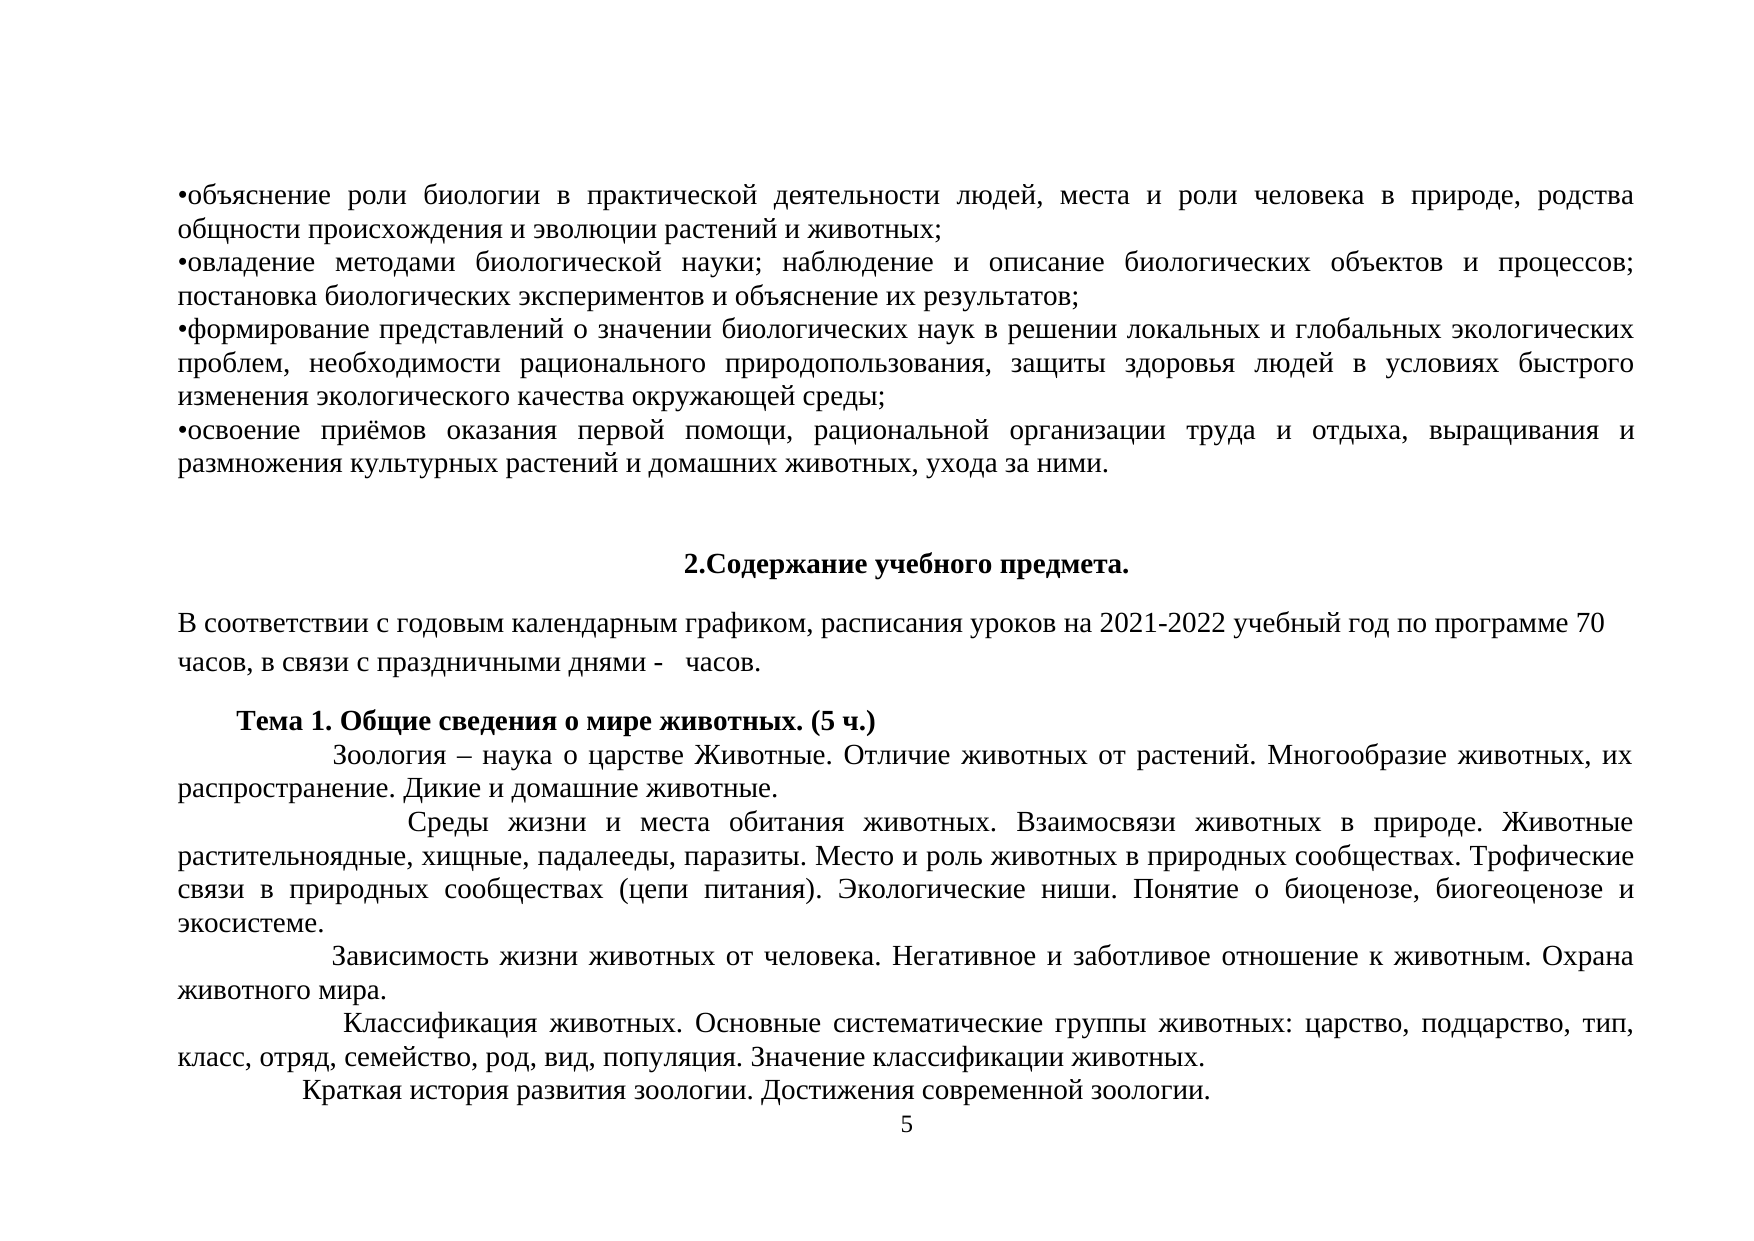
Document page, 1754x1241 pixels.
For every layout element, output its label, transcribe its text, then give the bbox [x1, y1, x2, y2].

text •освоение приёмов оказания первой помощи, рациональной организации труда и отдыха, выращивания и размножения культурных растений и домашних животных, ухода за ними. [177, 412, 1636, 479]
text Среды жизни и места обитания животных. Взаимосвязи животных в природе. Животные растительноядные, хищные, падалееды, паразиты. Место и роль животных в природных сообществах. Трофические связи в природных сообществах (цепи питания). Экологические ниши. Понятие о биоценозе, биогеоценозе и экосистеме. [177, 804, 1636, 938]
text Краткая история развития зоологии. Достижения современной зоологии. [177, 1072, 1636, 1106]
text •объяснение роли биологии в практической деятельности людей, места и роли человека в природе, родства общности происхождения и эволюции растений и животных; [177, 177, 1636, 244]
text В соответствии с годовым календарным графиком, расписания уроков на 2021-2022 учебный год по программе 70 часов, в связи с праздничными днями - часов. [177, 606, 1636, 678]
text Зоология – наука о царстве Животные. Отличие животных от растений. Многообразие животных, их распространение. Дикие и домашние животные. [177, 737, 1636, 804]
text Тема 1. Общие сведения о мире животных. (5 ч.) [177, 703, 1636, 737]
text Зависимость жизни животных от человека. Негативное и заботливое отношение к животным. Охрана животного мира. [177, 938, 1636, 1005]
text •овладение методами биологической науки; наблюдение и описание биологических объектов и процессов; постановка биологических экспериментов и объяснение их результатов; [177, 244, 1636, 311]
text Классификация животных. Основные систематические группы животных: царство, подцарство, тип, класс, отряд, семейство, род, вид, популяция. Значение классификации животных. [177, 1005, 1636, 1072]
text 2.Содержание учебного предмета. [177, 546, 1636, 580]
text •формирование представлений о значении биологических наук в решении локальных и глобальных экологических проблем, необходимости рационального природопользования, защиты здоровья людей в условиях быстрого изменения экологического качества окружающей среды; [177, 311, 1636, 412]
